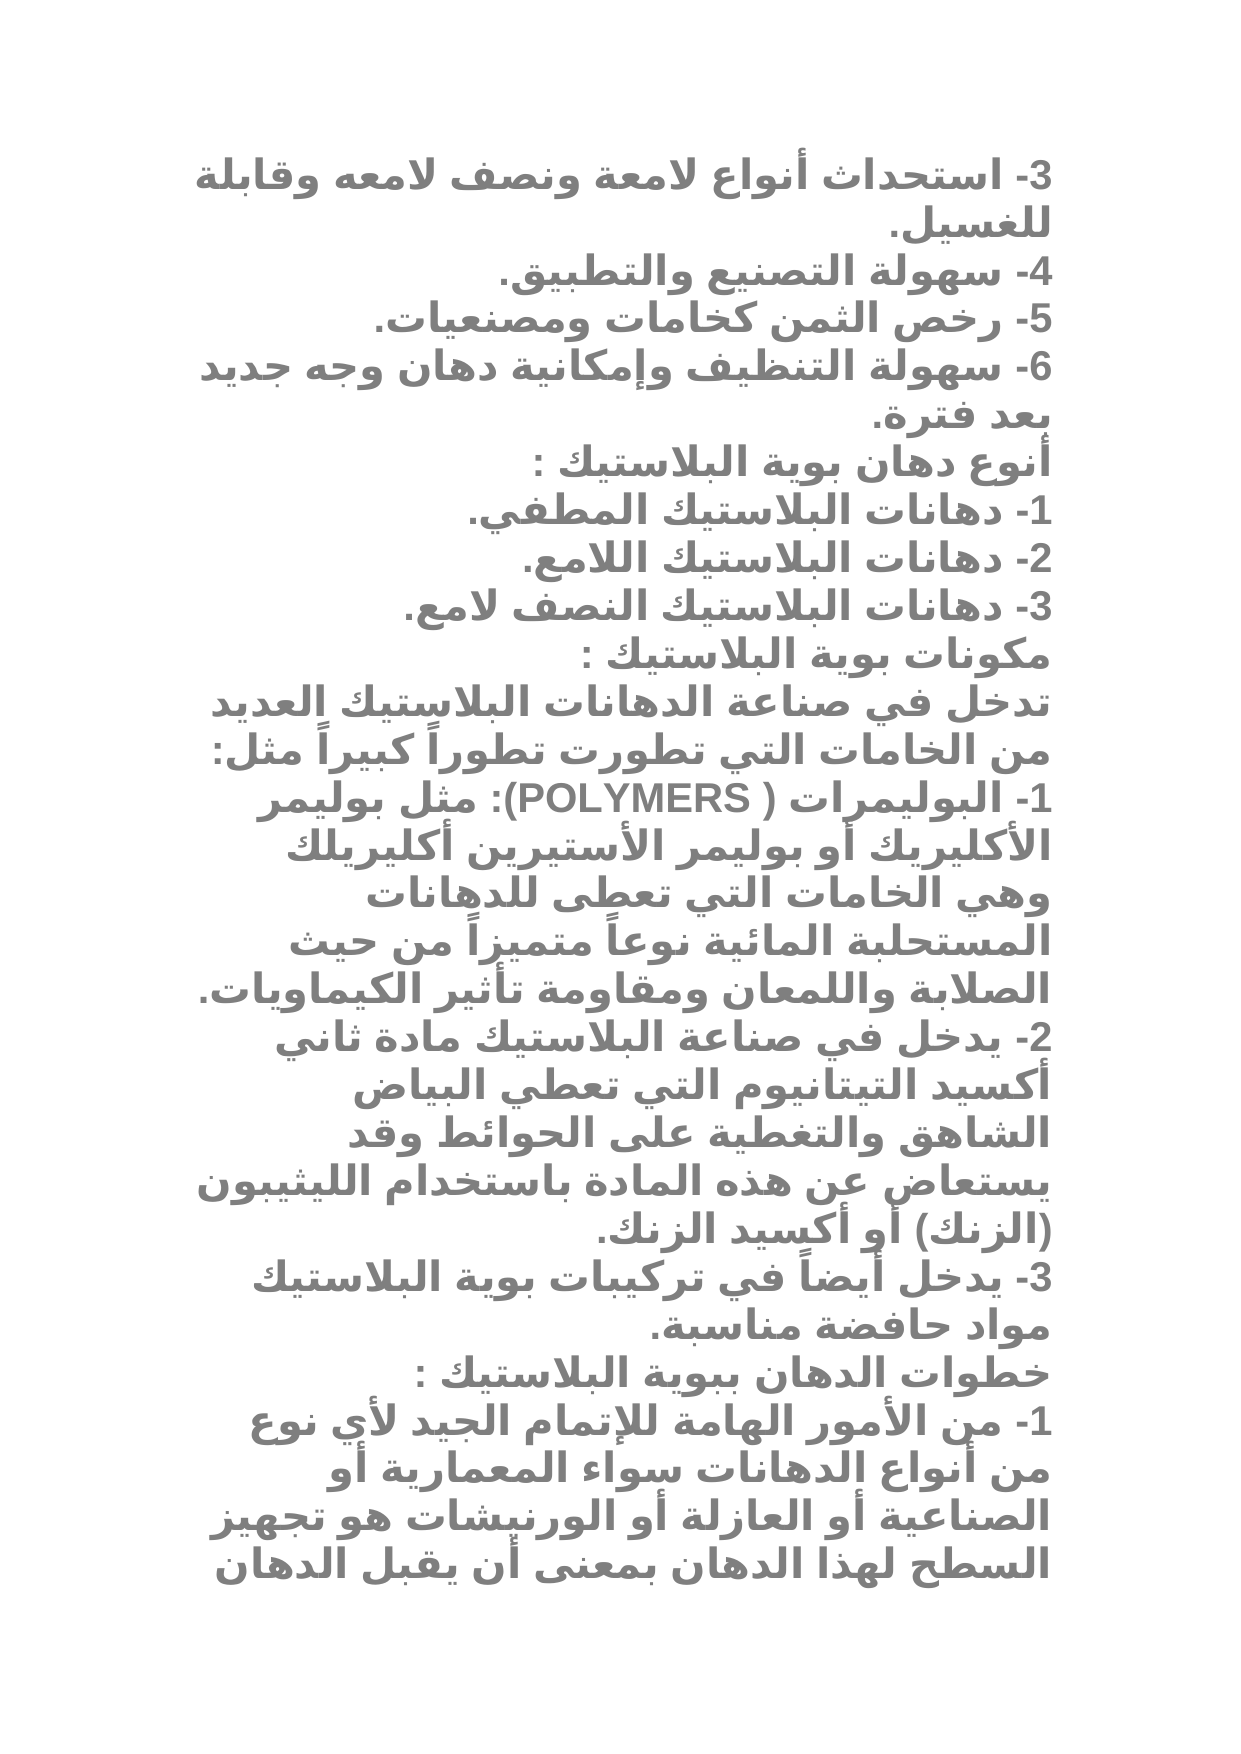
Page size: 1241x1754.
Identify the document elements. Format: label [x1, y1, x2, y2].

text [187, 150, 1053, 1587]
